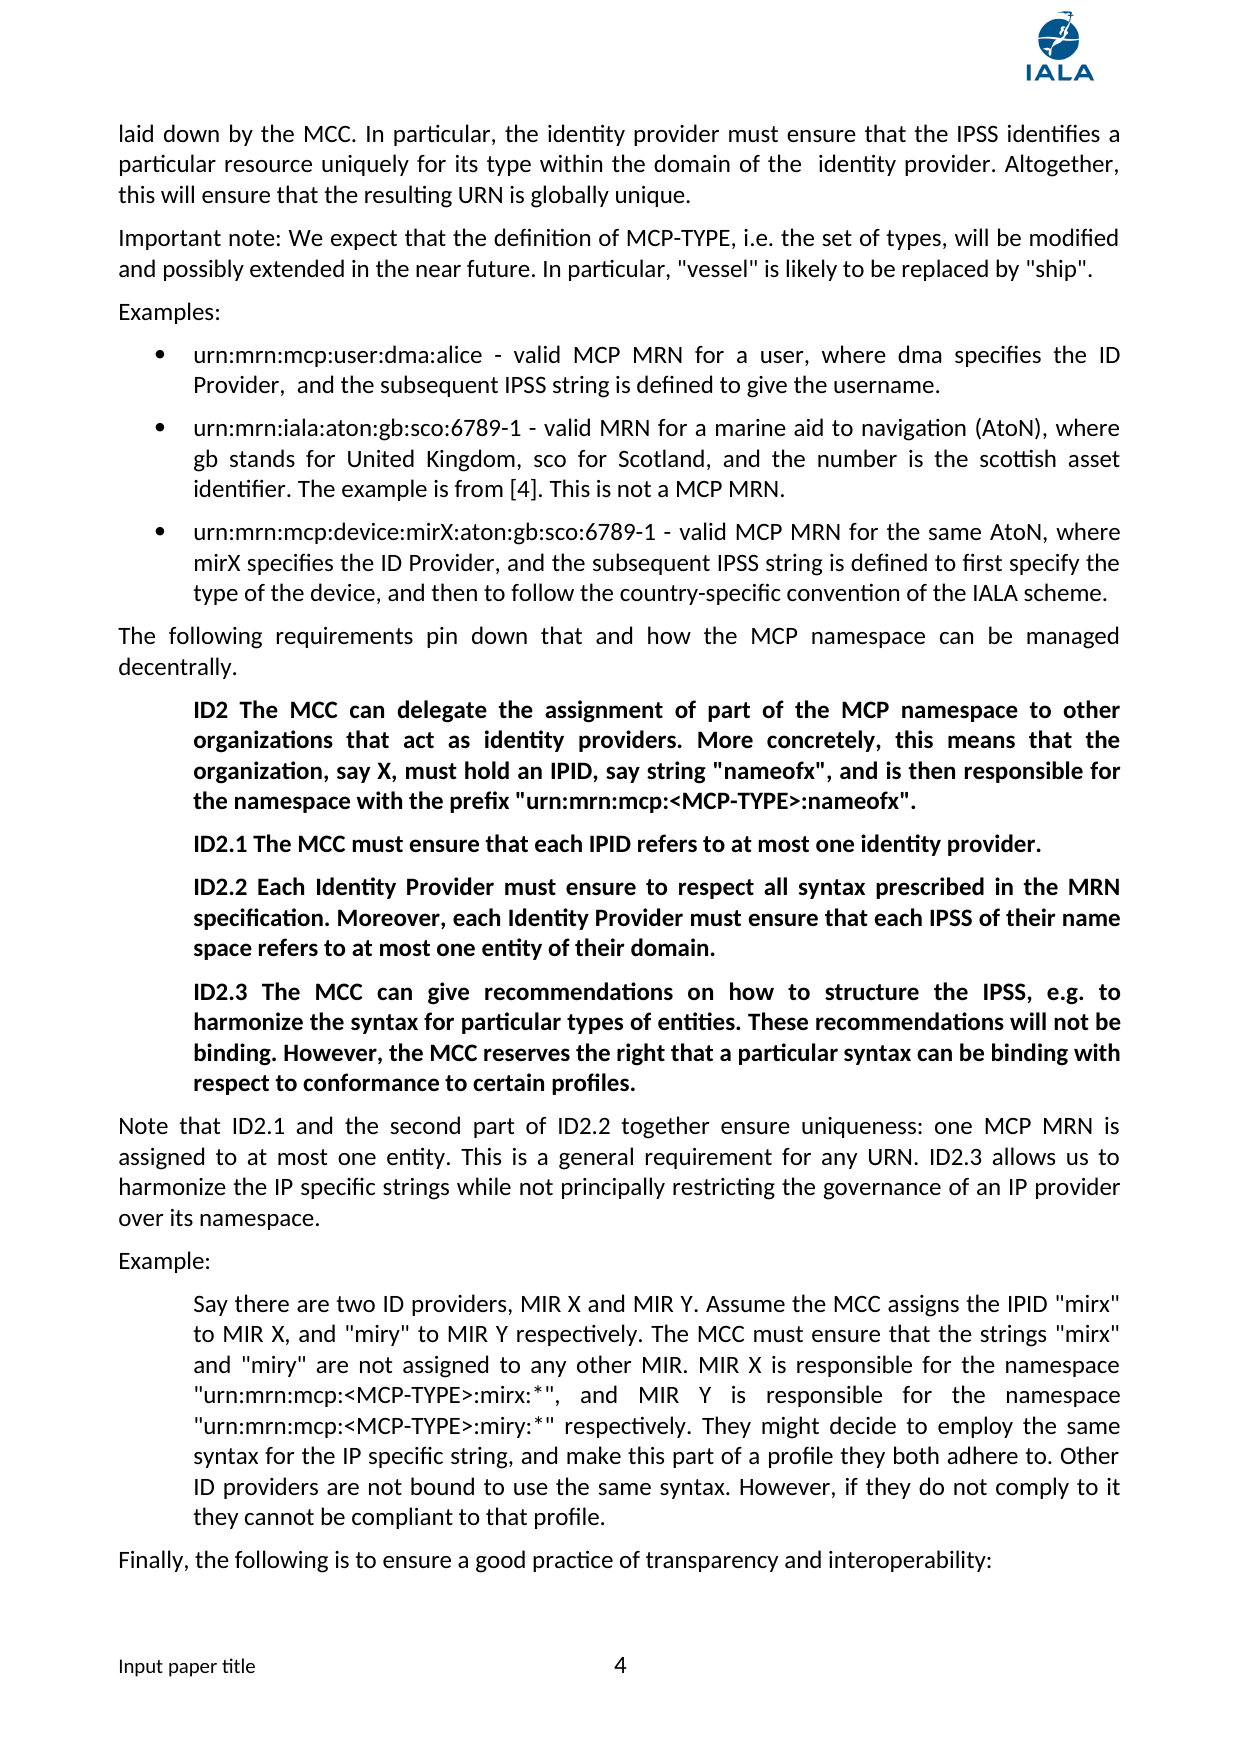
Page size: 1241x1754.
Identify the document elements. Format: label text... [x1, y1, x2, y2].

text Note that ID2.1 and the second part of ID2.2 together ensure uniqueness: one MCP MRN is assigned to at most one entity. This is a general requirement for any URN. ID2.3 allows us to harmonize the IP specific strings while not principally restricting the governance of an IP provider over its namespace. [118, 1110, 1122, 1232]
text ID2 The MCC can delegate the assignment of part of the MCP namespace to other organizations that act as identity providers. More concretely, this means that the organization, say X, must hold an IPID, say string "nameofx", and is then responsible for the namespace with the prefix "urn:mrn:mcp:<MCP-TYPE>:nameofx". [193, 694, 1122, 816]
text ID2.3 The MCC can give recommendations on how to structure the IPSS, e.g. to harmonize the syntax for particular types of entities. These recommendations will not be binding. However, the MCC reserves the right that a particular syntax can be binding with respect to conformance to certain profiles. [193, 976, 1122, 1098]
text ID2.1 The MCC must ensure that each IPID refers to at most one identity provider. [193, 828, 1122, 859]
text Examples: [118, 296, 1122, 326]
text ID2.2 Each Identity Provider must ensure to respect all syntax prescribed in the MRN specification. Moreover, each Identity Provider must ensure that each IPSS of their name space refers to at most one entity of their domain. [193, 872, 1122, 963]
text The following requirements pin down that and how the MCP namespace can be managed decentrally. [118, 620, 1122, 681]
list urn:mrn:mcp:user:dma:alice - valid MCP MRN for a user, where dma specifies the ID Provider, and the subsequent IPSS string is defined to give the username. [156, 339, 1122, 400]
picture [1011, 3, 1106, 96]
list urn:mrn:mcp:device:mirX:aton:gb:sco:6789-1 - valid MCP MRN for the same AtoN, where mirX specifies the ID Provider, and the subsequent IPSS string is defined to first specify the type of the device, and then to follow the country-specific convention of the IALA scheme. [156, 516, 1122, 608]
text Important note: We expect that the definition of MCP-TYPE, i.e. the set of types, will be modified and possibly extended in the near future. In particular, "vessel" is likely to be replaced by "ship". [118, 222, 1122, 283]
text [118, 118, 1122, 210]
list urn:mrn:iala:aton:gb:sco:6789-1 - valid MRN for a marine aid to navigation (AtoN), where gb stands for United Kingdom, sco for Scotland, and the number is the scottish asset identifier. The example is from [4]. This is not a MCP MRN. [156, 412, 1122, 504]
text Finally, the following is to ensure a good practice of transparency and interoperability: [118, 1544, 1122, 1575]
text Say there are two ID providers, MIR X and MIR Y. Assume the MCC assigns the IPID "mirx" to MIR X, and "miry" to MIR Y respectively. The MCC must ensure that the strings "mirx" and "miry" are not assigned to any other MIR. MIR X is responsible for the namespace "urn:mrn:mcp:<MCP-TYPE>:mirx:*", and MIR Y is responsible for the namespace "urn:mrn:mcp:<MCP-TYPE>:miry:*" respectively. They might decide to employ the same syntax for the IP specific string, and make this part of a profile they both adhere to. Other ID providers are not bound to use the same syntax. However, if they do not comply to it they cannot be compliant to that profile. [193, 1288, 1122, 1532]
text Example: [118, 1245, 1122, 1275]
